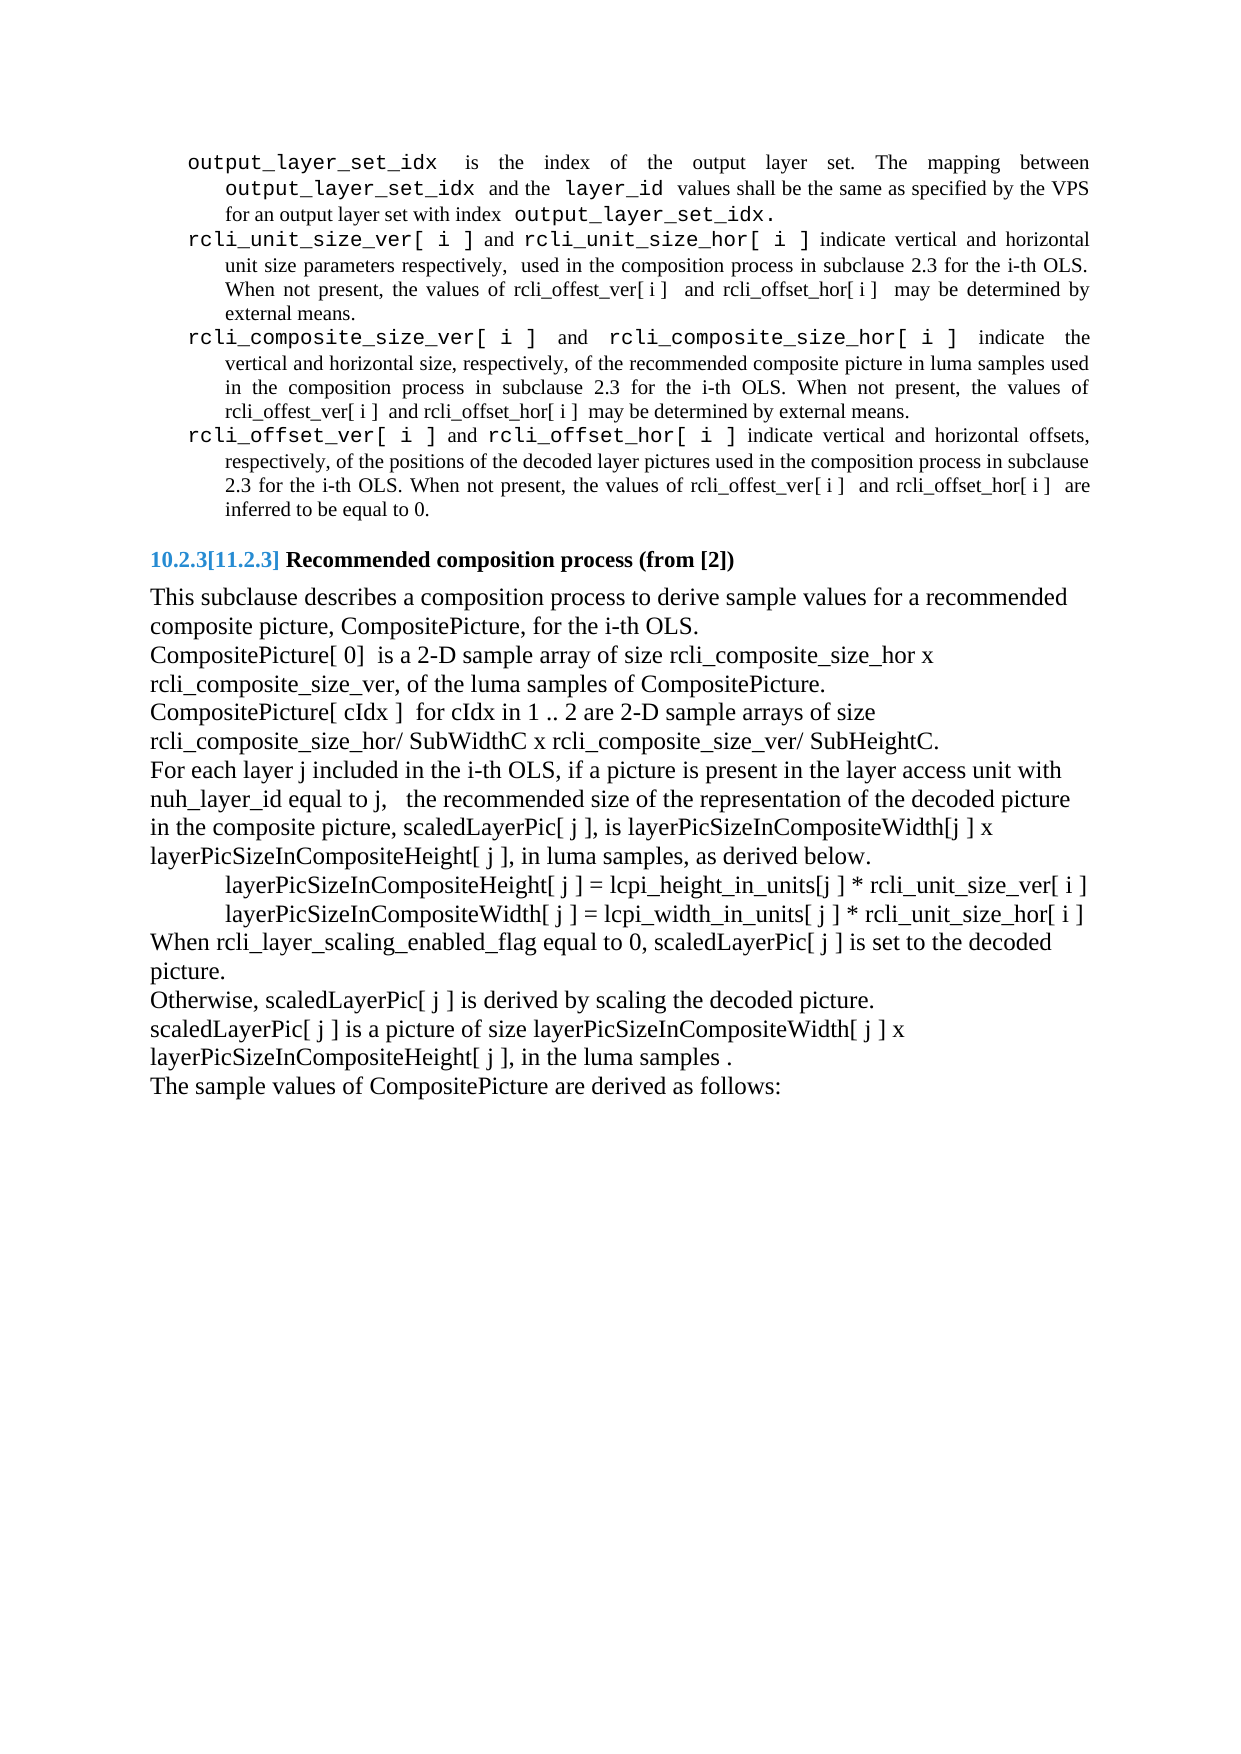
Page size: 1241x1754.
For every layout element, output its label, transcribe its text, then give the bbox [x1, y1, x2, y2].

subtitle Recommended composition process (from [2]) [150, 546, 1090, 572]
text The sample values of CompositePicture are derived as follows: [150, 1071, 1090, 1100]
text When rcli_layer_scaling_enabled_flag equal to 0, scaledLayerPic[ j ] is set to the decoded picture. [150, 927, 1090, 985]
text rcli_unit_size_ver[ i ] and rcli_unit_size_hor[ i ] indicate vertical and horizontal unit size parameters respectively, used in the composition process in subclause 2.3 for the i-th OLS. When not present, the values of rcli_offest_ver[ i ] and rcli_offset_hor[ i ] may be determined by external means. [187, 227, 1090, 325]
text layerPicSizeInCompositeWidth[ j ] = lcpi_width_in_units[ j ] * rcli_unit_size_hor[ i ] [150, 899, 1090, 927]
text For each layer j included in the i-th OLS, if a picture is present in the layer access unit with nuh_layer_id equal to j, the recommended size of the representation of the decoded picture in the composite picture, scaledLayerPic[ j ], is layerPicSizeInCompositeWidth[j ] x layerPicSizeInCompositeHeight[ j ], in luma samples, as derived below. [150, 755, 1090, 870]
text scaledLayerPic[ j ] is a picture of size layerPicSizeInCompositeWidth[ j ] x layerPicSizeInCompositeHeight[ j ], in the luma samples . [150, 1014, 1090, 1071]
text Otherwise, scaledLayerPic[ j ] is derived by scaling the decoded picture. [150, 985, 1090, 1014]
text output_layer_set_idx is the index of the output layer set. The mapping between output_layer_set_idx and the layer_id values shall be the same as specified by the VPS for an output layer set with index output_layer_set_idx. [187, 150, 1090, 227]
text layerPicSizeInCompositeHeight[ j ] = lcpi_height_in_units[j ] * rcli_unit_size_ver[ i ] [150, 870, 1090, 899]
text This subclause describes a composition process to derive sample values for a recommended composite picture, CompositePicture, for the i-th OLS. [150, 582, 1090, 640]
text rcli_offset_ver[ i ] and rcli_offset_hor[ i ] indicate vertical and horizontal offsets, respectively, of the positions of the decoded layer pictures used in the composition process in subclause 2.3 for the i-th OLS. When not present, the values of rcli_offest_ver[ i ] and rcli_offset_hor[ i ] are inferred to be equal to 0. [187, 423, 1090, 521]
text rcli_composite_size_ver[ i ] and rcli_composite_size_hor[ i ] indicate the vertical and horizontal size, respectively, of the recommended composite picture in luma samples used in the composition process in subclause 2.3 for the i-th OLS. When not present, the values of rcli_offest_ver[ i ] and rcli_offset_hor[ i ] may be determined by external means. [187, 325, 1090, 423]
text CompositePicture[ cIdx ] for cIdx in 1 .. 2 are 2-D sample arrays of size rcli_composite_size_hor/ SubWidthC x rcli_composite_size_ver/ SubHeightC. [150, 697, 1090, 755]
text CompositePicture[ 0] is a 2-D sample array of size rcli_composite_size_hor x rcli_composite_size_ver, of the luma samples of CompositePicture. [150, 640, 1090, 697]
